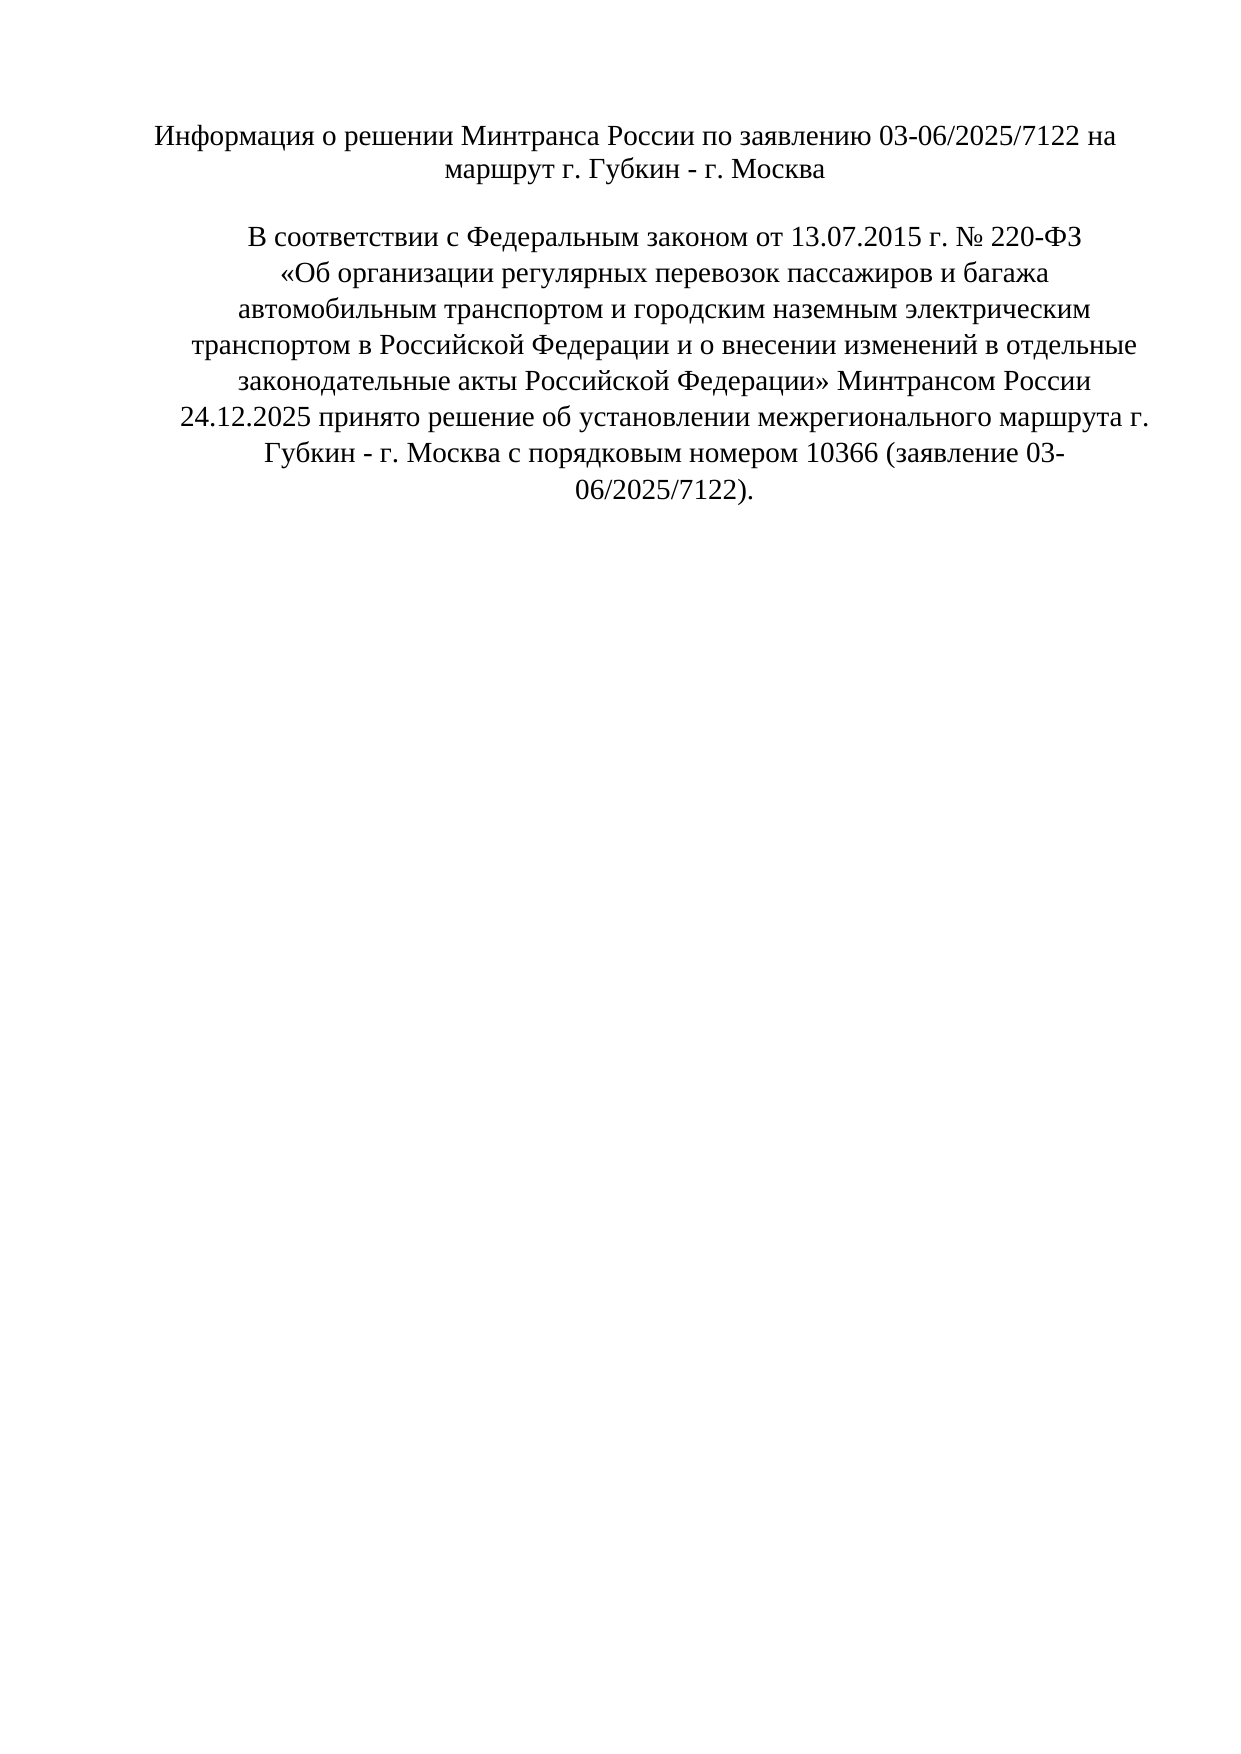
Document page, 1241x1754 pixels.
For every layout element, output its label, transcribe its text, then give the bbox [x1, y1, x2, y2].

text В соответствии с Федеральным законом от 13.07.2015 г. № 220-ФЗ «Об организации регулярных перевозок пассажиров и багажа автомобильным транспортом и городским наземным электрическим транспортом в Российской Федерации и о внесении изменений в отдельные законодательные акты Российской Федерации» Минтрансом России 24.12.2025 принято решение об установлении межрегионального маршрута г. Губкин - г. Москва с порядковым номером 10366 (заявление 03-06/2025/7122). [177, 219, 1152, 505]
text Информация о решении Минтранса России по заявлению 03-06/2025/7122 на маршрут г. Губкин - г. Москва [118, 118, 1152, 185]
